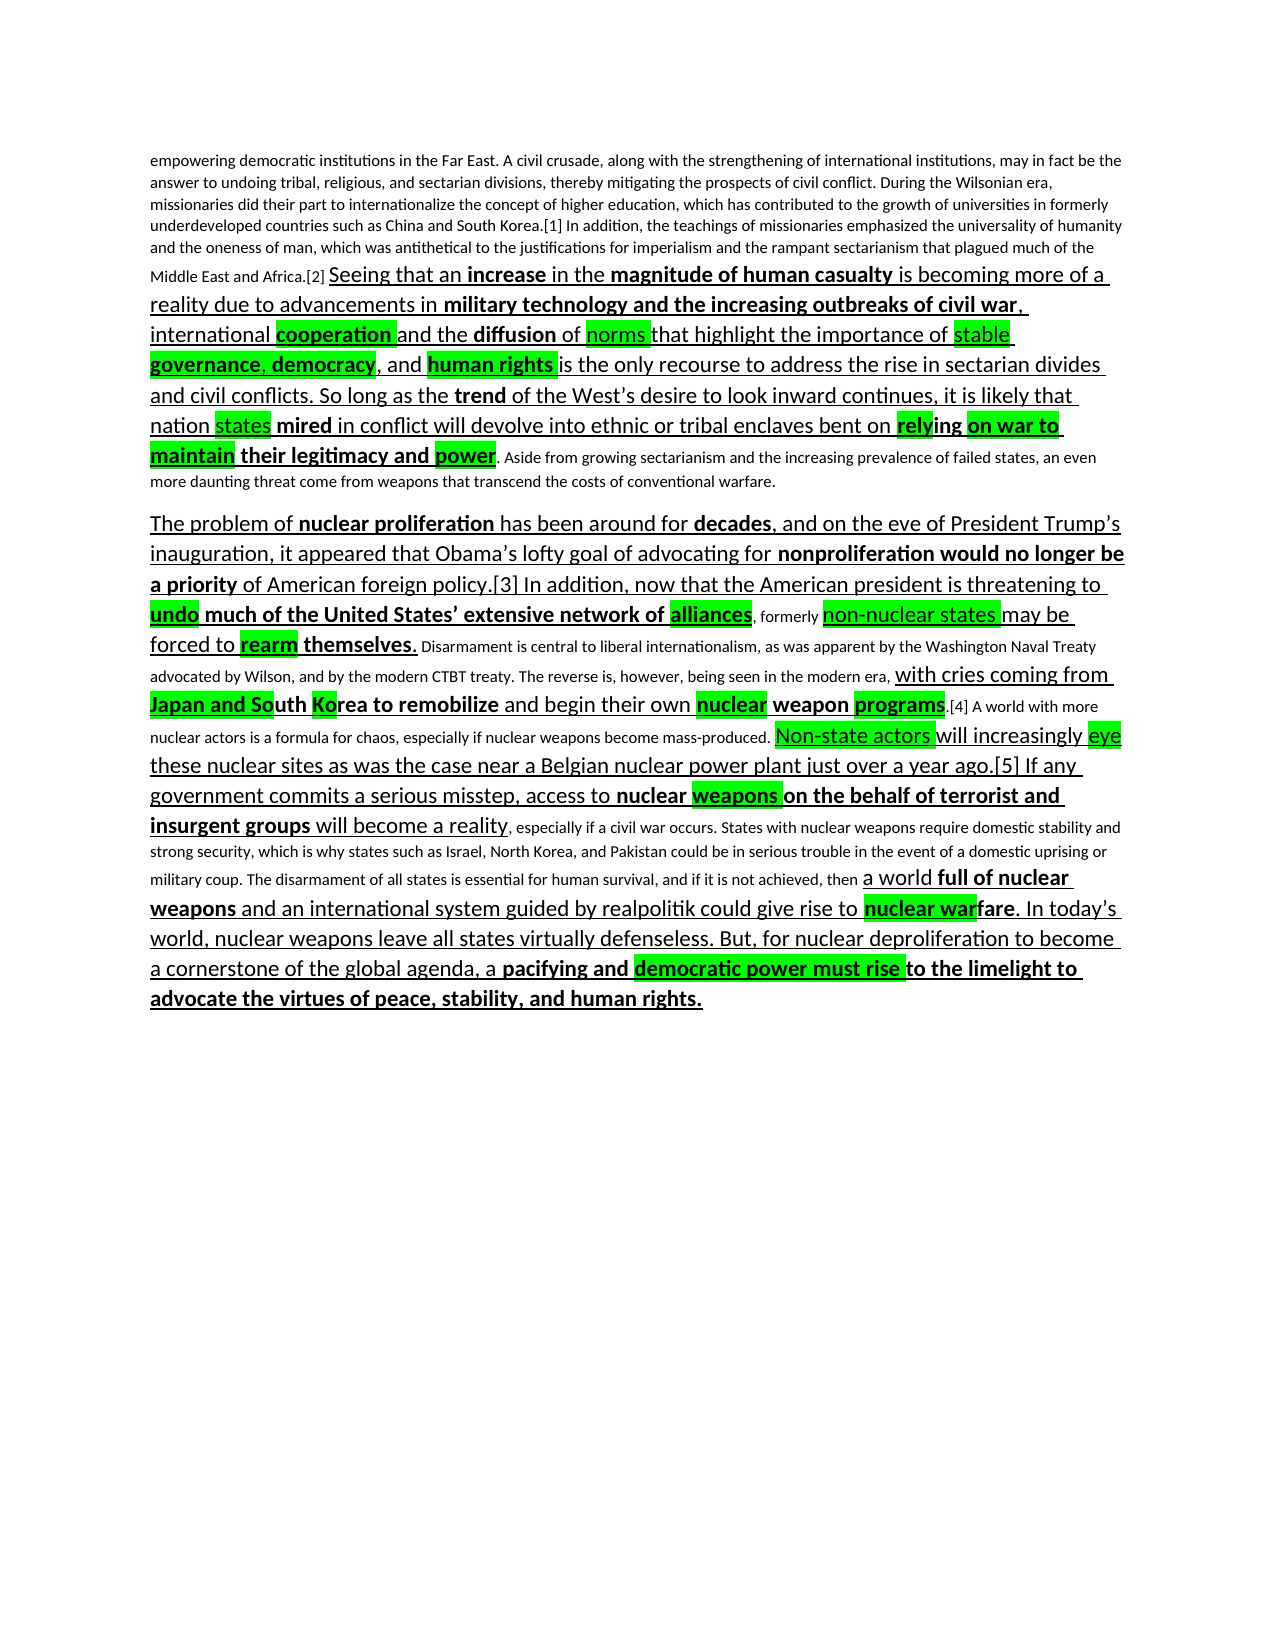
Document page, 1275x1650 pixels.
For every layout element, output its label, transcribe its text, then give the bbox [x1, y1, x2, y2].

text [150, 150, 1125, 491]
text The problem of nuclear proliferation has been around for decades, and on the eve of President Trump’s inauguration, it appeared that Obama’s lofty goal of advocating for nonproliferation would no longer be a priority of American foreign policy.[3] In addition, now that the American president is threatening to undo much of the United States’ extensive network of alliances, formerly non-nuclear states may be forced to rearm themselves. Disarmament is central to liberal internationalism, as was apparent by the Washington Naval Treaty advocated by Wilson, and by the modern CTBT treaty. The reverse is, however, being seen in the modern era, with cries coming from Japan and South Korea to remobilize and begin their own nuclear weapon programs.[4] A world with more nuclear actors is a formula for chaos, especially if nuclear weapons become mass-produced. Non-state actors will increasingly eye these nuclear sites as was the case near a Belgian nuclear power plant just over a year ago.[5] If any government commits a serious misstep, access to nuclear weapons on the behalf of terrorist and insurgent groups will become a reality, especially if a civil war occurs. States with nuclear weapons require domestic stability and strong security, which is why states such as Israel, North Korea, and Pakistan could be in serious trouble in the event of a domestic uprising or military coup. The disarmament of all states is essential for human survival, and if it is not achieved, then a world full of nuclear weapons and an international system guided by realpolitik could give rise to nuclear warfare. In today’s world, nuclear weapons leave all states virtually defenseless. But, for nuclear deproliferation to become a cornerstone of the global agenda, a pacifying and democratic power must rise to the limelight to advocate the virtues of peace, stability, and human rights. [150, 565, 1125, 1012]
